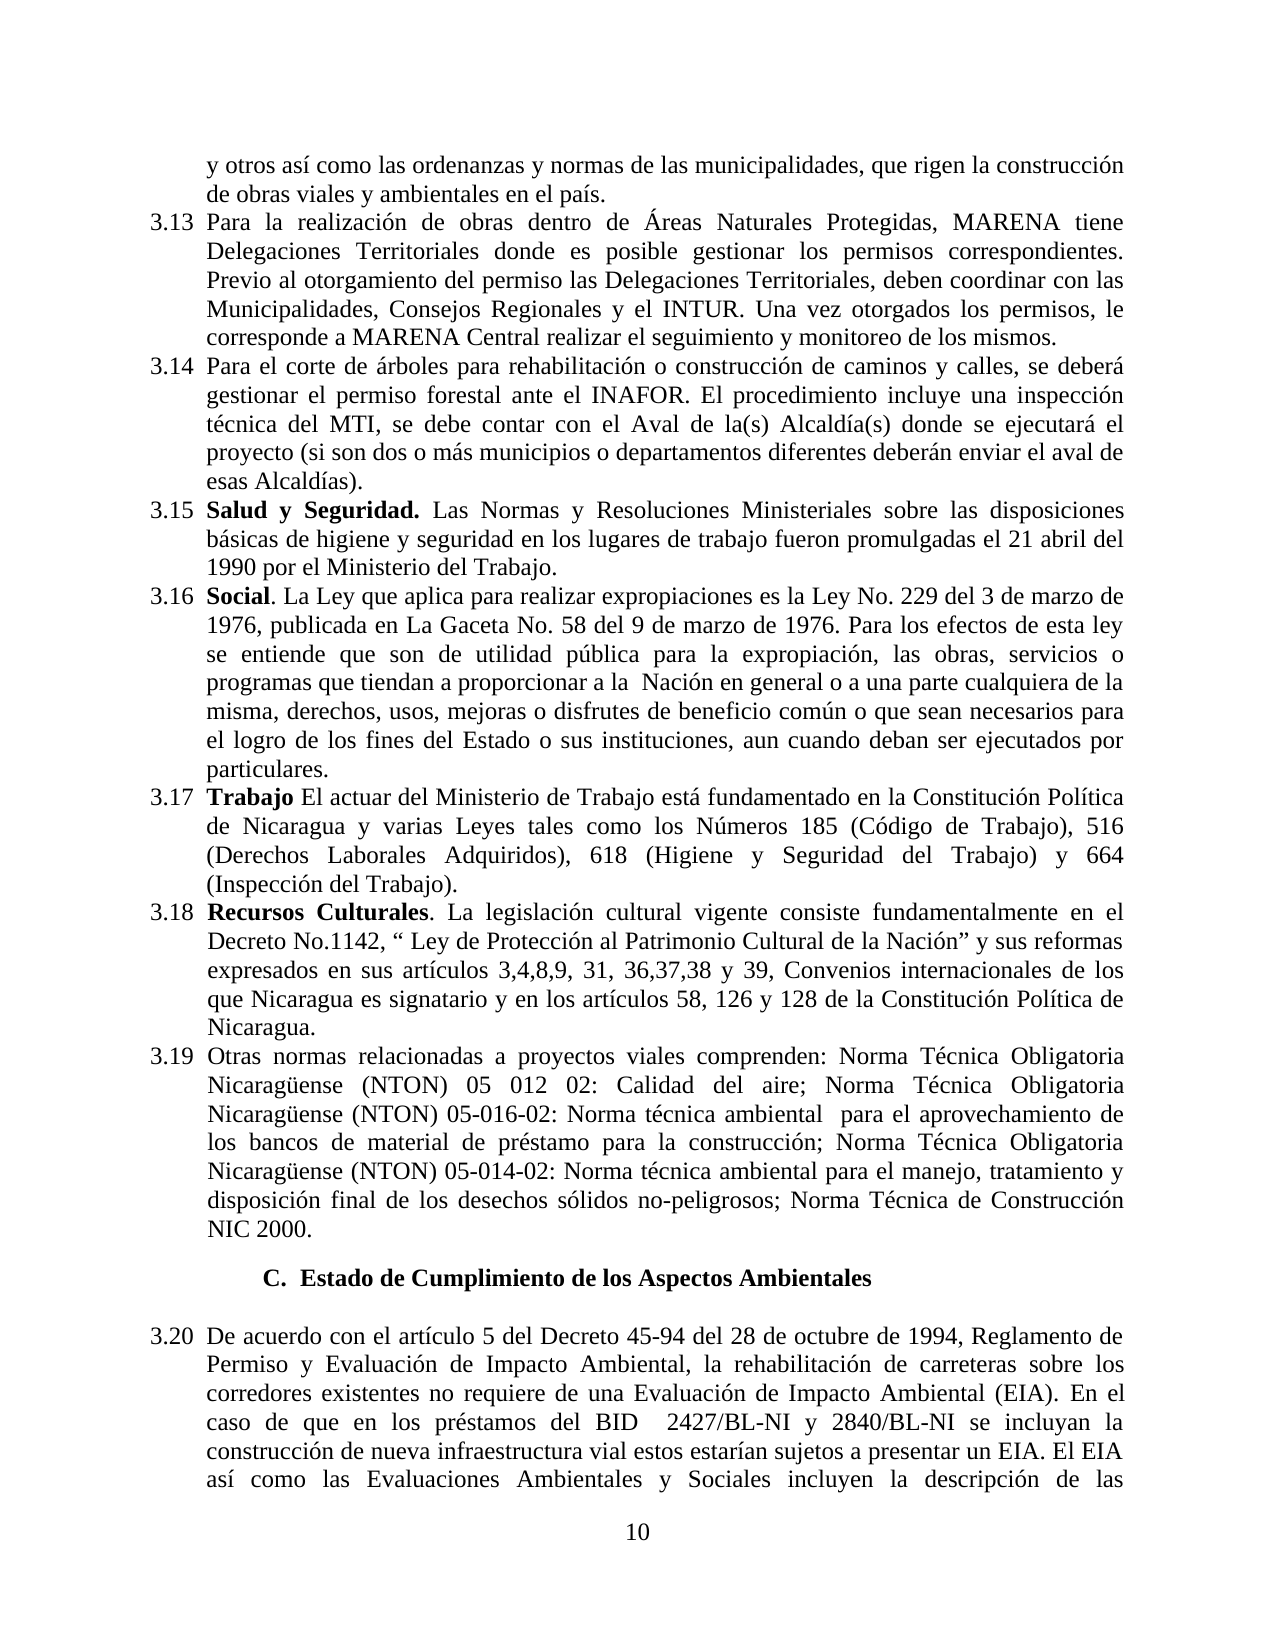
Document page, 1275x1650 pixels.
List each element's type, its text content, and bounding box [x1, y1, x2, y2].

list 3.14 Para el corte de árboles para rehabilitación o construcción de caminos y calles, se deberá gestionar el permiso forestal ante el INAFOR. El procedimiento incluye una inspección técnica del MTI, se debe contar con el Aval de la(s) Alcaldía(s) donde se ejecutará el proyecto (si son dos o más municipios o departamentos diferentes deberán enviar el aval de esas Alcaldías). [150, 351, 1125, 495]
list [150, 150, 1125, 207]
list Trabajo El actuar del Ministerio de Trabajo está fundamentado en la Constitución Política de Nicaragua y varias Leyes tales como los Números 185 (Código de Trabajo), 516 (Derechos Laborales Adquiridos), 618 (Higiene y Seguridad del Trabajo) y 664 (Inspección del Trabajo). [150, 782, 1125, 897]
list Social. La Ley que aplica para realizar expropiaciones es la Ley No. 229 del 3 de marzo de 1976, publicada en La Gaceta No. 58 del 9 de marzo de 1976. Para los efectos de esta ley se entiende que son de utilidad pública para la expropiación, las obras, servicios o programas que tiendan a proporcionar a la Nación en general o a una parte cualquiera de la misma, derechos, usos, mejoras o disfrutes de beneficio común o que sean necesarios para el logro de los fines del Estado o sus instituciones, aun cuando deban ser ejecutados por particulares. [150, 581, 1125, 782]
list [150, 1321, 1125, 1493]
list 3.13 Para la realización de obras dentro de Áreas Naturales Protegidas, MARENA tiene Delegaciones Territoriales donde es posible gestionar los permisos correspondientes. Previo al otorgamiento del permiso las Delegaciones Territoriales, deben coordinar con las Municipalidades, Consejos Regionales y el INTUR. Una vez otorgados los permisos, le corresponde a MARENA Central realizar el seguimiento y monitoreo de los mismos. [150, 207, 1125, 351]
list Otras normas relacionadas a proyectos viales comprenden: Norma Técnica Obligatoria Nicaragüense (NTON) 05 012 02: Calidad del aire; Norma Técnica Obligatoria Nicaragüense (NTON) 05-016-02: Norma técnica ambiental para el aprovechamiento de los bancos de material de préstamo para la construcción; Norma Técnica Obligatoria Nicaragüense (NTON) 05-014-02: Norma técnica ambiental para el manejo, tratamiento y disposición final de los desechos sólidos no-peligrosos; Norma Técnica de Construcción NIC 2000. [150, 1041, 1125, 1242]
list 3.15 Salud y Seguridad. Las Normas y Resoluciones Ministeriales sobre las disposiciones básicas de higiene y seguridad en los lugares de trabajo fueron promulgadas el 21 abril del 1990 por el Ministerio del Trabajo. [150, 495, 1125, 581]
list Estado de Cumplimiento de los Aspectos Ambientales [262, 1263, 1125, 1292]
list Recursos Culturales. La legislación cultural vigente consiste fundamentalmente en el Decreto No.1142, “ Ley de Protección al Patrimonio Cultural de la Nación” y sus reformas expresados en sus artículos 3,4,8,9, 31, 36,37,38 y 39, Convenios internacionales de los que Nicaragua es signatario y en los artículos 58, 126 y 128 de la Constitución Política de Nicaragua. [150, 897, 1125, 1041]
